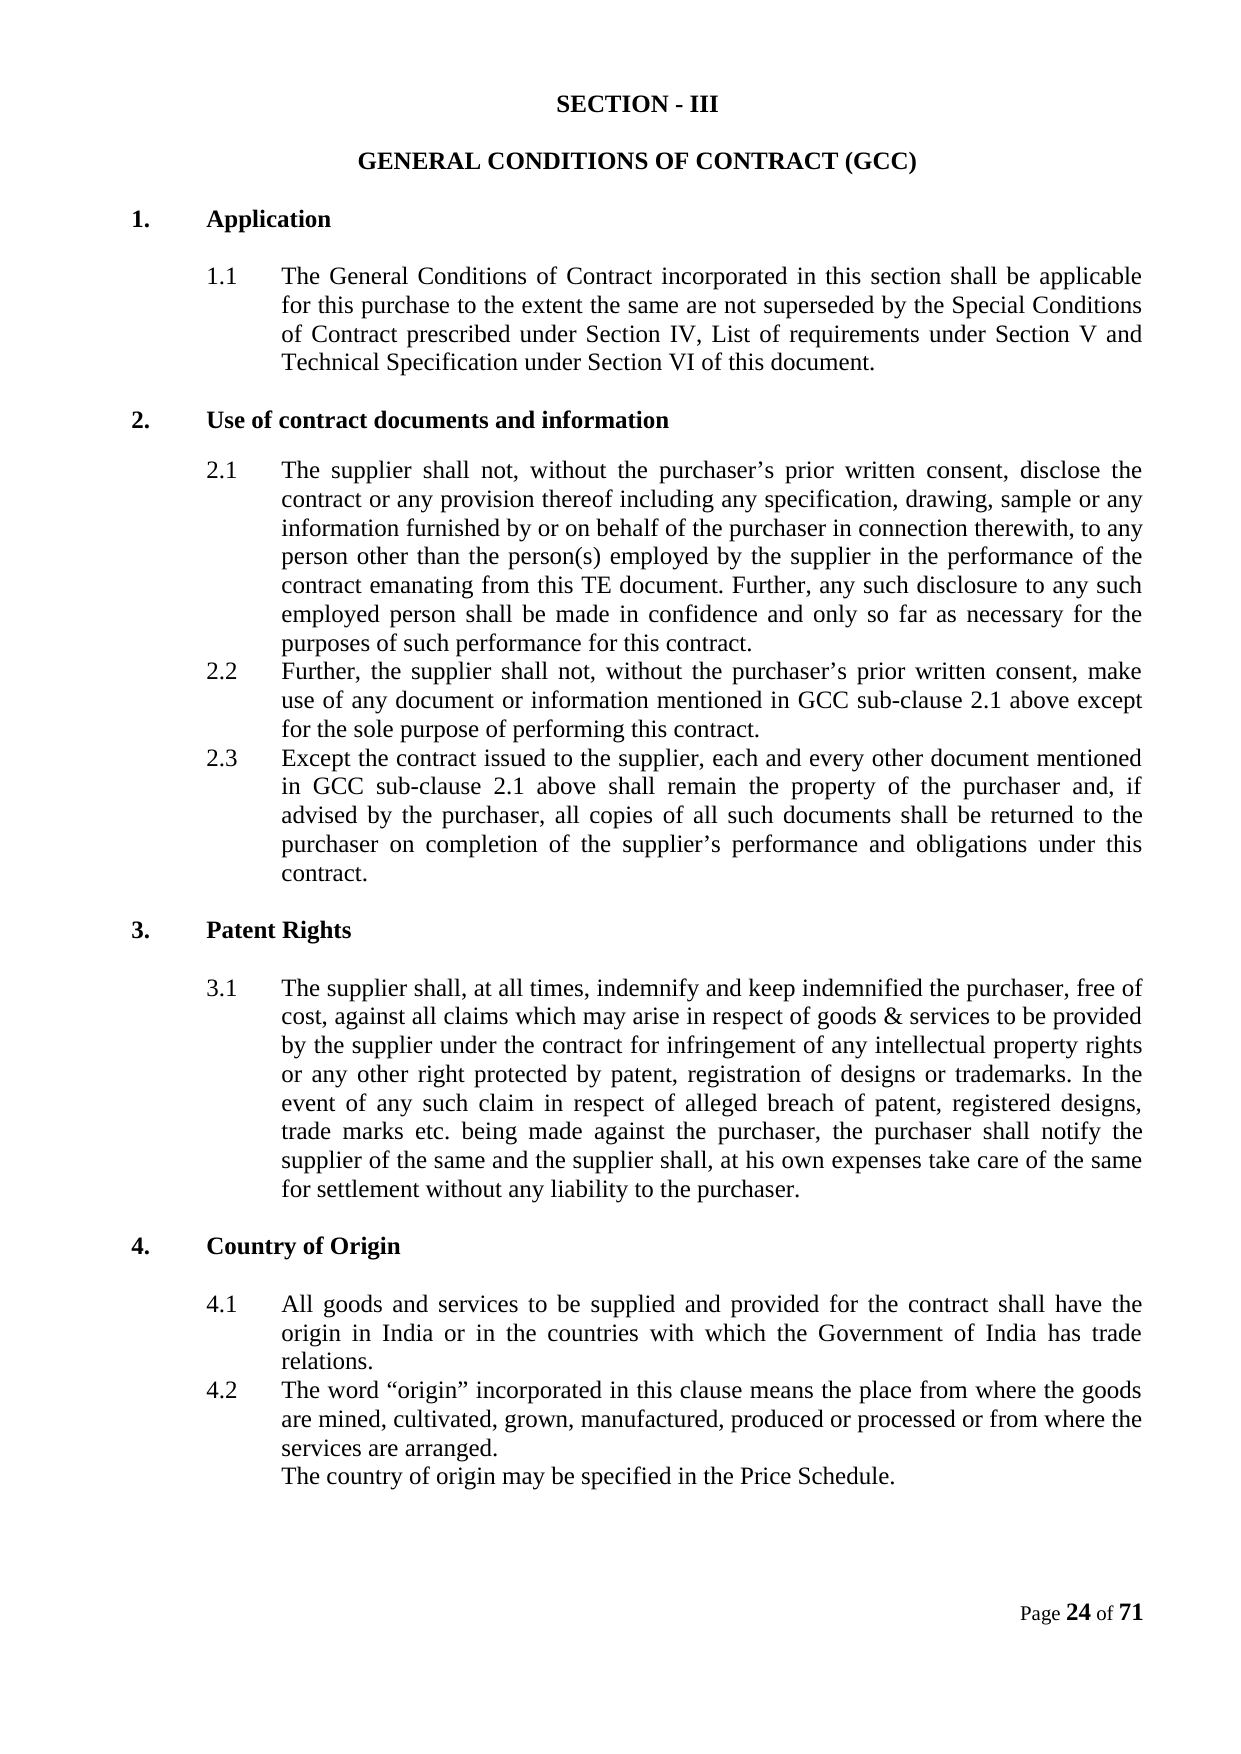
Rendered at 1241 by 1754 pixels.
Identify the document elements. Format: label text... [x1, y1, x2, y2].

text 2.3 Except the contract issued to the supplier, each and every other document mentioned in GCC sub-clause 2.1 above shall remain the property of the purchaser and, if advised by the purchaser, all copies of all such documents shall be returned to the purchaser on completion of the supplier’s performance and obligations under this contract. [206, 743, 1143, 886]
text GENERAL CONDITIONS OF CONTRACT (GCC) [131, 146, 1143, 175]
text 3.1 The supplier shall, at all times, indemnify and keep indemnified the purchaser, free of cost, against all claims which may arise in respect of goods & services to be provided by the supplier under the contract for infringement of any intellectual property rights or any other right protected by patent, registration of designs or trademarks. In the event of any such claim in respect of alleged breach of patent, registered designs, trade marks etc. being made against the purchaser, the purchaser shall notify the supplier of the same and the supplier shall, at his own expenses take care of the same for settlement without any liability to the purchaser. [206, 973, 1143, 1203]
text 2.1 The supplier shall not, without the purchaser’s prior written consent, disclose the contract or any provision thereof including any specification, drawing, sample or any information furnished by or on behalf of the purchaser in connection therewith, to any person other than the person(s) employed by the supplier in the performance of the contract emanating from this TE document. Further, any such disclosure to any such employed person shall be made in confidence and only so far as necessary for the purposes of such performance for this contract. [206, 455, 1143, 656]
text 2.2 Further, the supplier shall not, without the purchaser’s prior written consent, make use of any document or information mentioned in GCC sub-clause 2.1 above except for the sole purpose of performing this contract. [206, 656, 1143, 743]
list The country of origin may be specified in the Price Schedule. [206, 1461, 1143, 1490]
text SECTION - III [131, 89, 1143, 117]
text 4. Country of Origin [131, 1231, 1143, 1260]
text 2. Use of contract documents and information [131, 405, 1143, 434]
text 1.1 The General Conditions of Contract incorporated in this section shall be applicable for this purchase to the extent the same are not superseded by the Special Conditions of Contract prescribed under Section IV, List of requirements under Section V and Technical Specification under Section VI of this document. [206, 261, 1143, 376]
text 1. Application [131, 204, 1143, 232]
text 4.2 The word “origin” incorporated in this clause means the place from where the goods are mined, cultivated, grown, manufactured, produced or processed or from where the services are arranged. [206, 1375, 1143, 1461]
text 4.1 All goods and services to be supplied and provided for the contract shall have the origin in or in the countries with which the Government of India has trade relations. [206, 1289, 1143, 1375]
text 3. Patent Rights [131, 915, 1143, 944]
